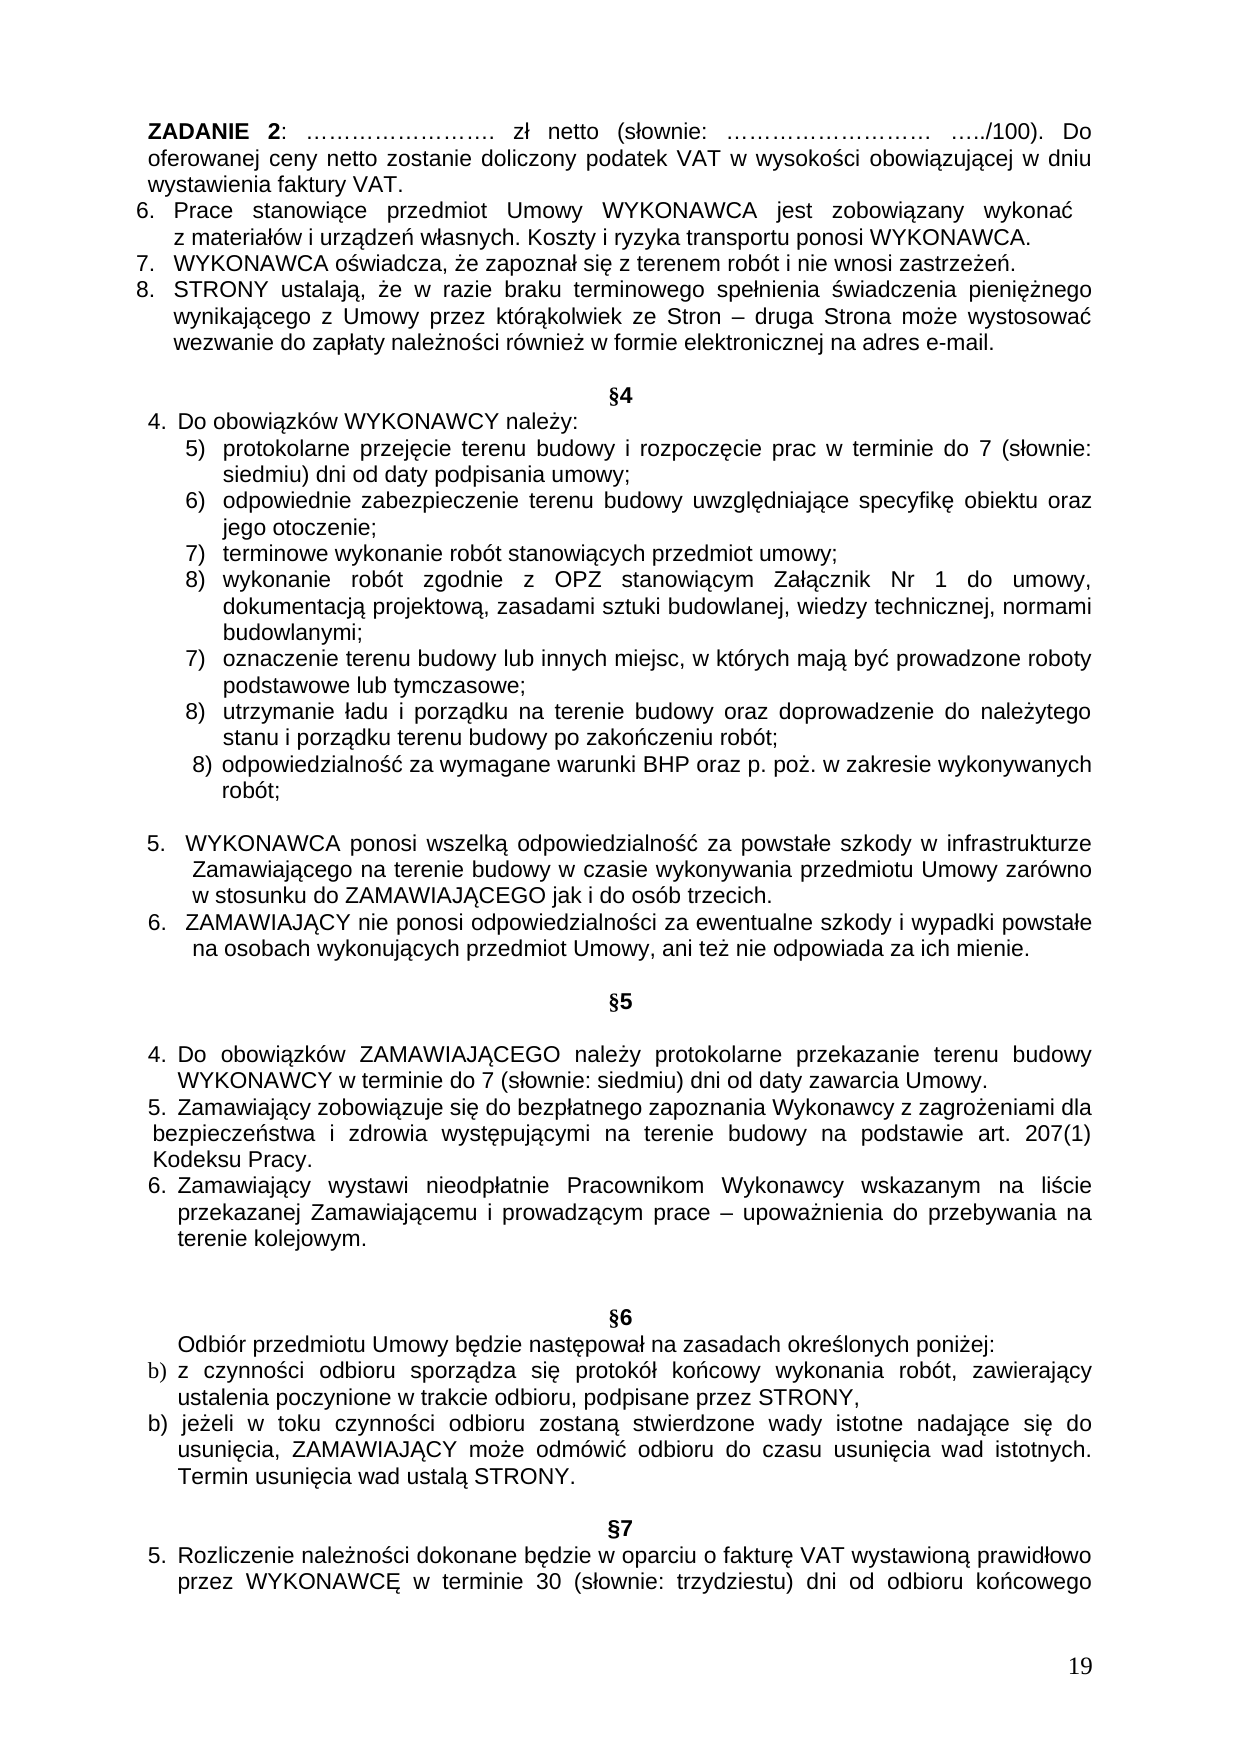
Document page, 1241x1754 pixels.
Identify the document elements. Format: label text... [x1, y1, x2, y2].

list protokolarne przejęcie terenu budowy i rozpoczęcie prac w terminie do 7 (słownie: siedmiu) dni od daty podpisania umowy; [185, 434, 1092, 487]
list oznaczenie terenu budowy lub innych miejsc, w których mają być prowadzone roboty podstawowe lub tymczasowe; [185, 645, 1092, 698]
text b) jeżeli w toku czynności odbioru zostaną stwierdzone wady istotne nadające się do usunięcia, ZAMAWIAJĄCY może odmówić odbioru do czasu usunięcia wad istotnych. Termin usunięcia wad ustalą STRONY. [148, 1410, 1092, 1489]
text 5 [148, 988, 1092, 1014]
text 4 [148, 382, 1092, 408]
list Zamawiający wystawi nieodpłatnie Pracownikom Wykonawcy wskazanym na liście przekazanej Zamawiającemu i prowadzącym prace – upoważnienia do przebywania na terenie kolejowym. [148, 1172, 1092, 1252]
list terminowe wykonanie robót stanowiących przedmiot umowy; [185, 540, 1092, 566]
list STRONY ustalają, że w razie braku terminowego spełnienia świadczenia pieniężnego wynikającego z Umowy przez którąkolwiek ze Stron – druga Strona może wystosować wezwanie do zapłaty należności również w formie elektronicznej na adres e-mail. [136, 276, 1092, 355]
list WYKONAWCA ponosi wszelką odpowiedzialność za powstałe szkody w infrastrukturze Zamawiającego na terenie budowy w czasie wykonywania przedmiotu Umowy zarówno w stosunku do ZAMAWIAJĄCEGO jak i do osób trzecich. [147, 830, 1092, 909]
text Odbiór przedmiotu Umowy będzie następował na zasadach określonych poniżej: [148, 1331, 1092, 1357]
text 6 [148, 1304, 1092, 1331]
list Zamawiający zobowiązuje się do bezpłatnego zapoznania Wykonawcy z zagrożeniami dla bezpieczeństwa i zdrowia występującymi na terenie budowy na podstawie art. 207(1) Kodeksu Pracy. [148, 1093, 1092, 1172]
text ZADANIE 2: ……………………. zł netto (słownie: ……………………… …../100). Do oferowanej ceny netto zostanie doliczony podatek VAT w wysokości obowiązującej w dniu wystawienia faktury VAT. [148, 118, 1092, 197]
list utrzymanie ładu i porządku na terenie budowy oraz doprowadzenie do należytego stanu i porządku terenu budowy po zakończeniu robót; [185, 698, 1092, 751]
list WYKONAWCA oświadcza, że zapoznał się z terenem robót i nie wnosi zastrzeżeń. [136, 250, 1092, 276]
list Do obowiązków WYKONAWCY należy: [148, 408, 1092, 434]
list ZAMAWIAJĄCY nie ponosi odpowiedzialności za ewentualne szkody i wypadki powstałe na osobach wykonujących przedmiot Umowy, ani też nie odpowiada za ich mienie. [148, 909, 1092, 962]
list odpowiednie zabezpieczenie terenu budowy uwzględniające specyfikę obiektu oraz jego otoczenie; [185, 487, 1092, 540]
list z czynności odbioru sporządza się protokół końcowy wykonania robót, zawierający ustalenia poczynione w trakcie odbioru, podpisane przez STRONY, [148, 1357, 1092, 1410]
list wykonanie robót zgodnie z OPZ stanowiącym Załącznik Nr 1 do umowy, dokumentacją projektową, zasadami sztuki budowlanej, wiedzy technicznej, normami budowlanymi; [185, 566, 1092, 645]
list Do obowiązków ZAMAWIAJĄCEGO należy protokolarne przekazanie terenu budowy WYKONAWCY w terminie do 7 (słownie: siedmiu) dni od daty zawarcia Umowy. [148, 1041, 1092, 1093]
list odpowiedzialność za wymagane warunki BHP oraz p. poż. w zakresie wykonywanych robót; [192, 751, 1092, 803]
text §7 [148, 1515, 1092, 1542]
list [148, 1542, 1092, 1594]
list Prace stanowiące przedmiot Umowy WYKONAWCA jest zobowiązany wykonać z materiałów i urządzeń własnych. Koszty i ryzyka transportu ponosi WYKONAWCA. [136, 197, 1092, 250]
